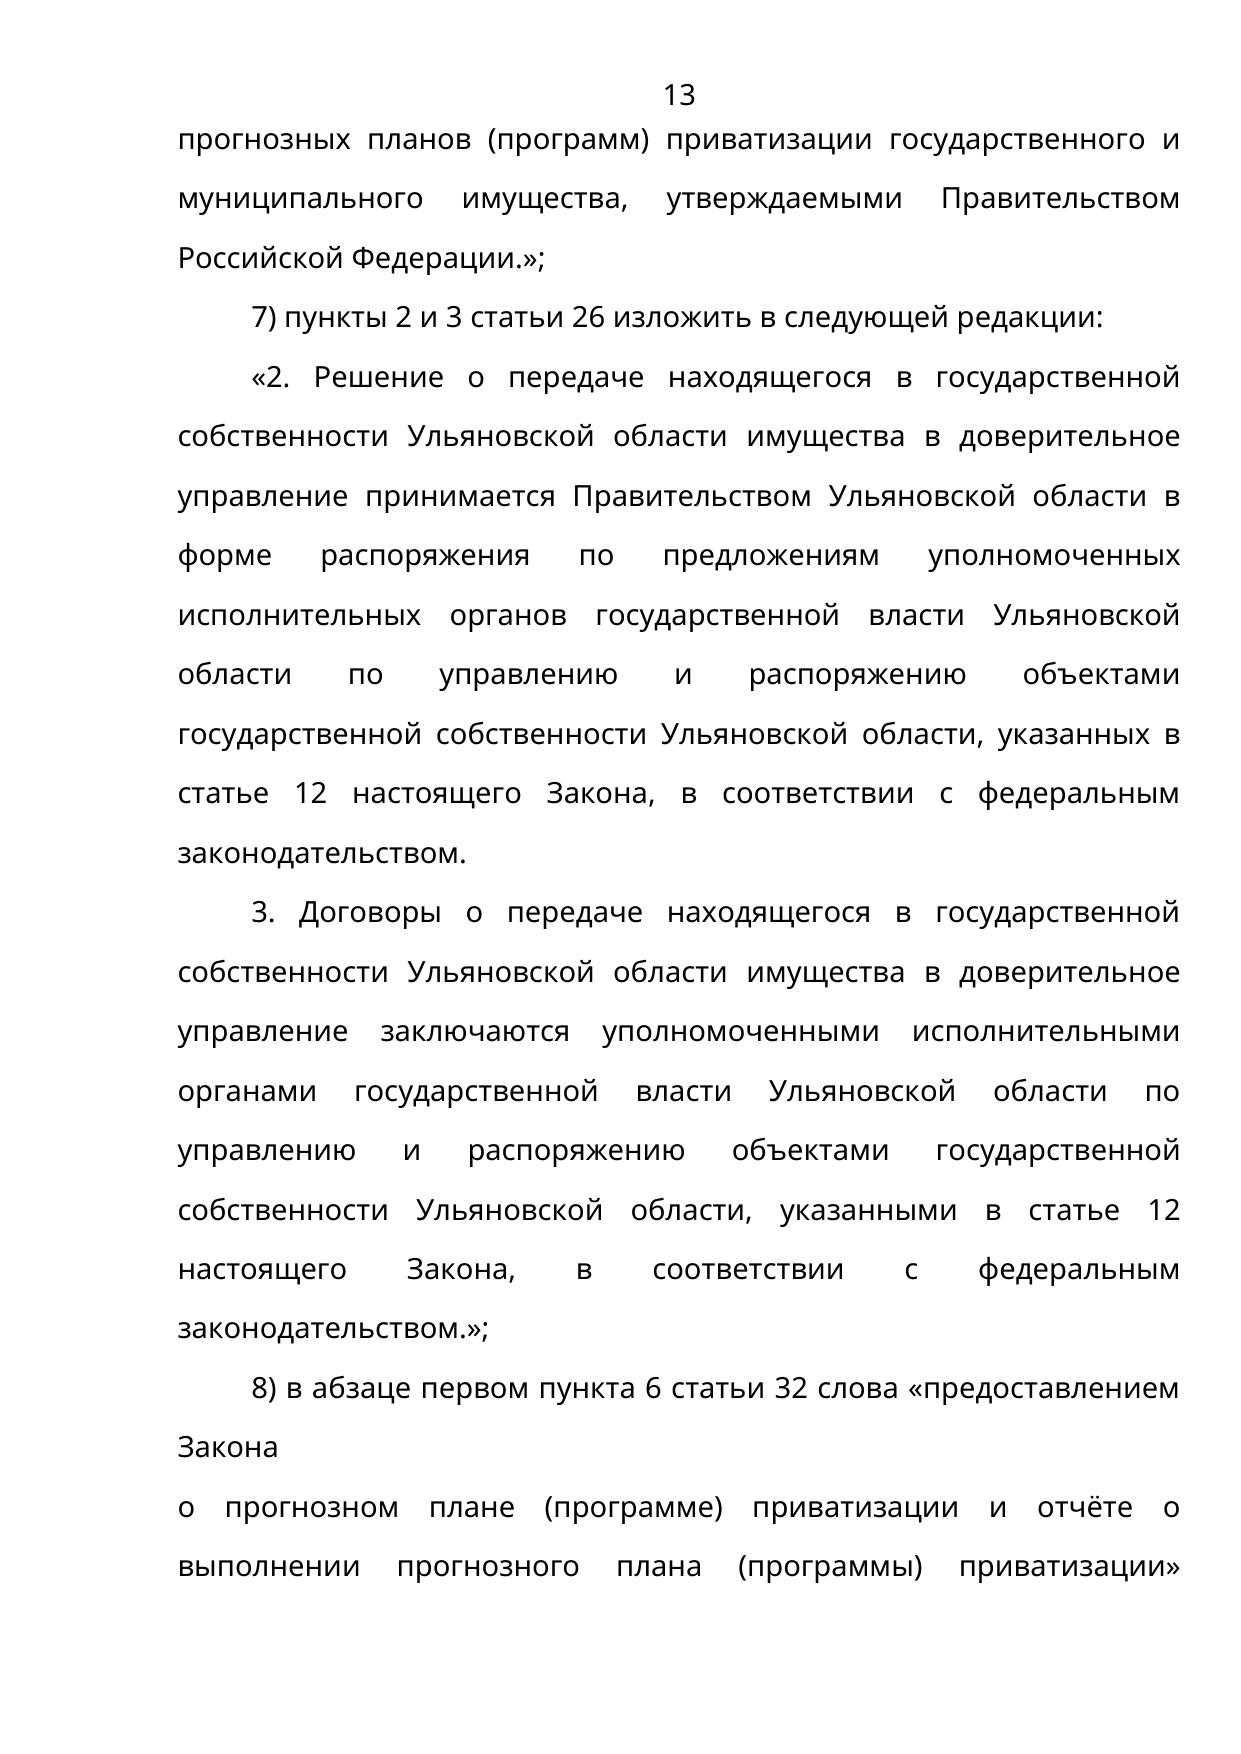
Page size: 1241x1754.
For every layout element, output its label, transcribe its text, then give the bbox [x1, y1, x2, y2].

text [177, 1367, 1181, 1585]
text 7) пункты 2 и 3 статьи 26 изложить в следующей редакции: [177, 297, 1181, 336]
text 3. Договоры о передаче находящегося в государственной собственности Ульяновской области имущества в доверительное управление заключаются уполномоченными исполнительными органами государственной власти Ульяновской области по управлению и распоряжению объектами государственной собственности Ульяновской области, указанными в статье 12 настоящего Закона, в соответствии с федеральным законодательством.»; [177, 891, 1181, 1347]
text «2. Решение о передаче находящегося в государственной собственности Ульяновской области имущества в доверительное управление принимается Правительством Ульяновской области в форме распоряжения по предложениям уполномоченных исполнительных органов государственной власти Ульяновской области по управлению и распоряжению объектами государственной собственности Ульяновской области, указанных в статье 12 настоящего Закона, в соответствии с федеральным законодательством. [177, 356, 1181, 872]
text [177, 118, 1181, 277]
